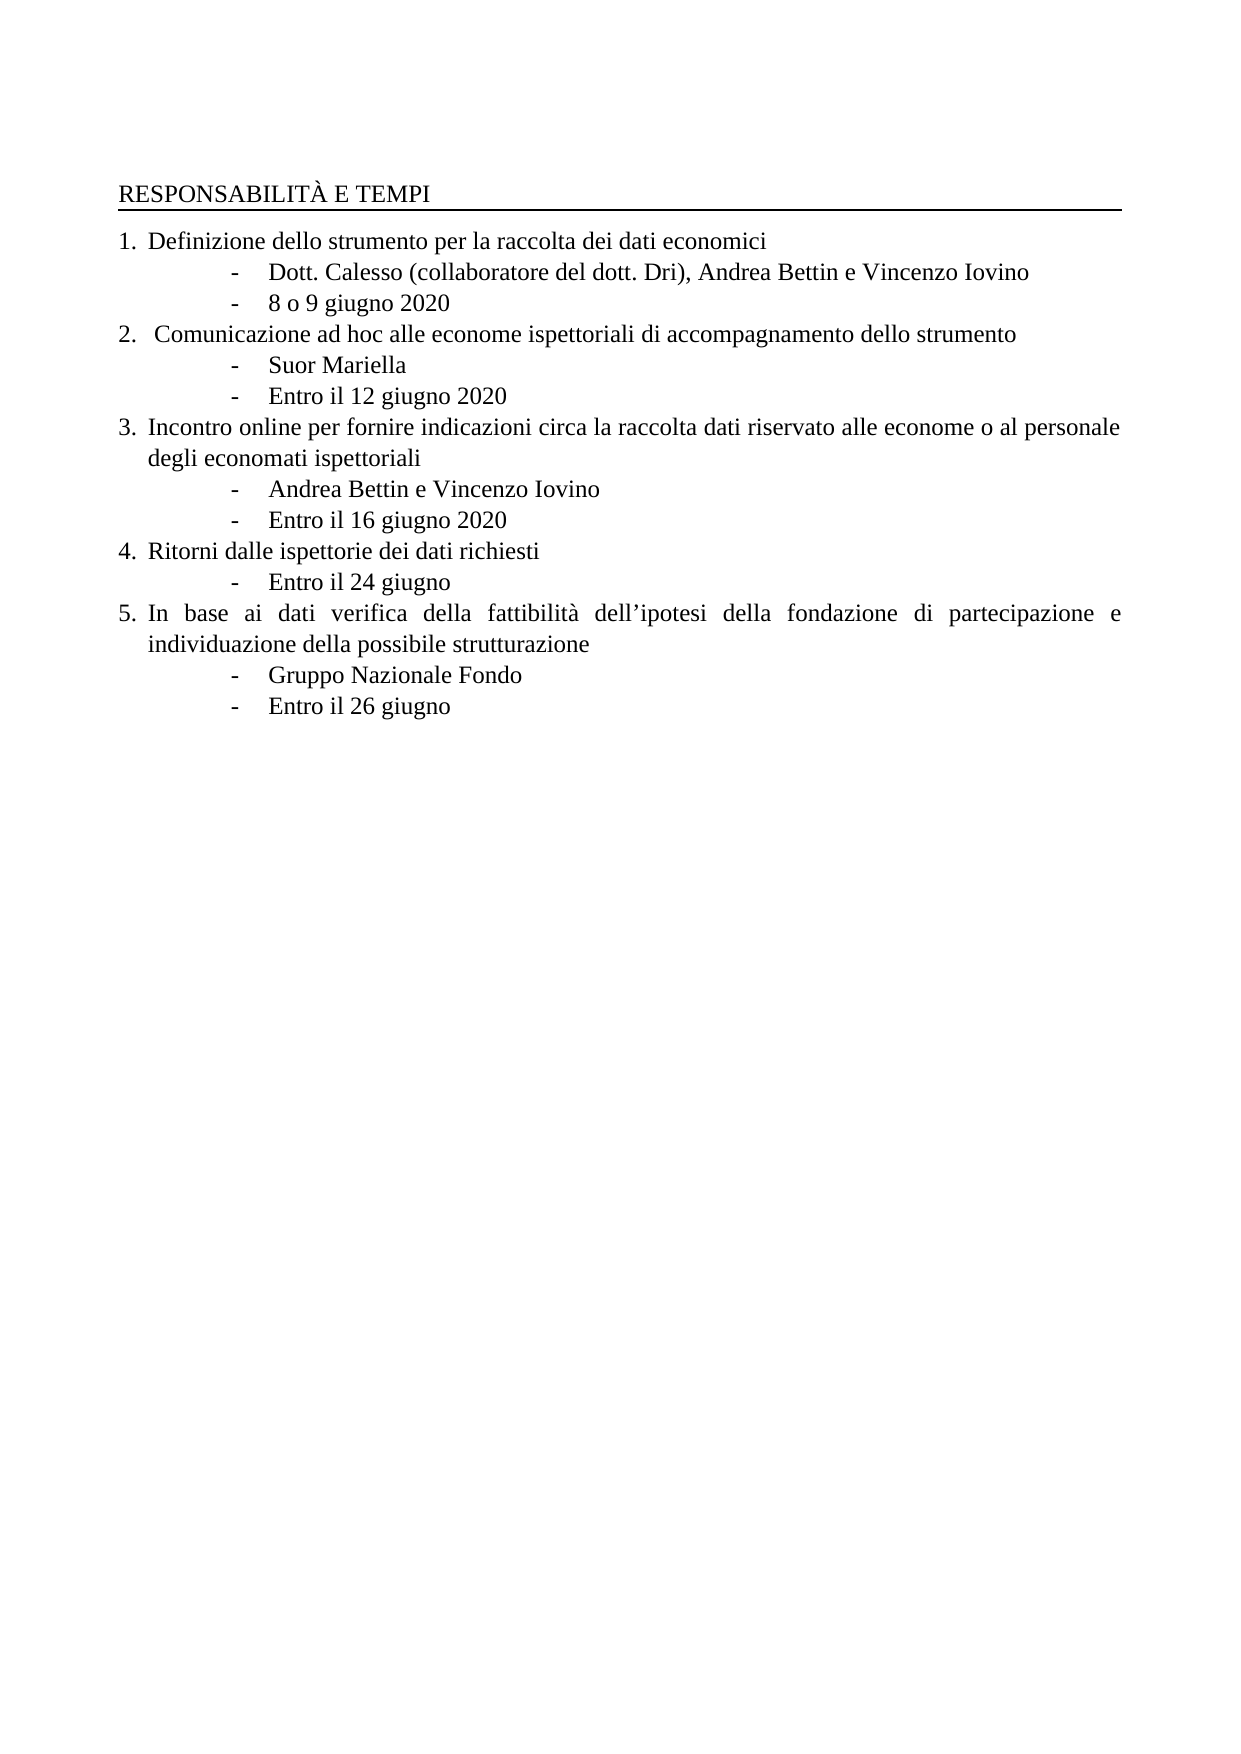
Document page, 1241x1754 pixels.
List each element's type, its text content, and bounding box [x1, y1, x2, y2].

list Ritorni dalle ispettorie dei dati richiesti [118, 536, 1122, 565]
list Comunicazione ad hoc alle econome ispettoriali di accompagnamento dello strumento [118, 319, 1122, 348]
list Incontro online per fornire indicazioni circa la raccolta dati riservato alle econome o al personale degli economati ispettoriali [118, 412, 1122, 472]
list Entro il 12 giugno 2020 [231, 381, 1122, 410]
list Dott. Calesso (collaboratore del dott. Dri), Andrea Bettin e Vincenzo Iovino [231, 257, 1122, 286]
list Entro il 26 giugno [231, 691, 1122, 720]
list In base ai dati verifica della fattibilità dell’ipotesi della fondazione di partecipazione e individuazione della possibile strutturazione [118, 598, 1122, 658]
list Gruppo Nazionale Fondo [231, 660, 1122, 689]
list Definizione dello strumento per la raccolta dei dati economici [118, 226, 1122, 254]
list Entro il 24 giugno [231, 567, 1122, 596]
list Andrea Bettin e Vincenzo Iovino [231, 474, 1122, 503]
list Suor Mariella [231, 350, 1122, 379]
list Entro il 16 giugno 2020 [231, 505, 1122, 534]
list 8 o 9 giugno 2020 [231, 288, 1122, 317]
text RESPONSABILITÀ E TEMPI [118, 179, 1122, 209]
